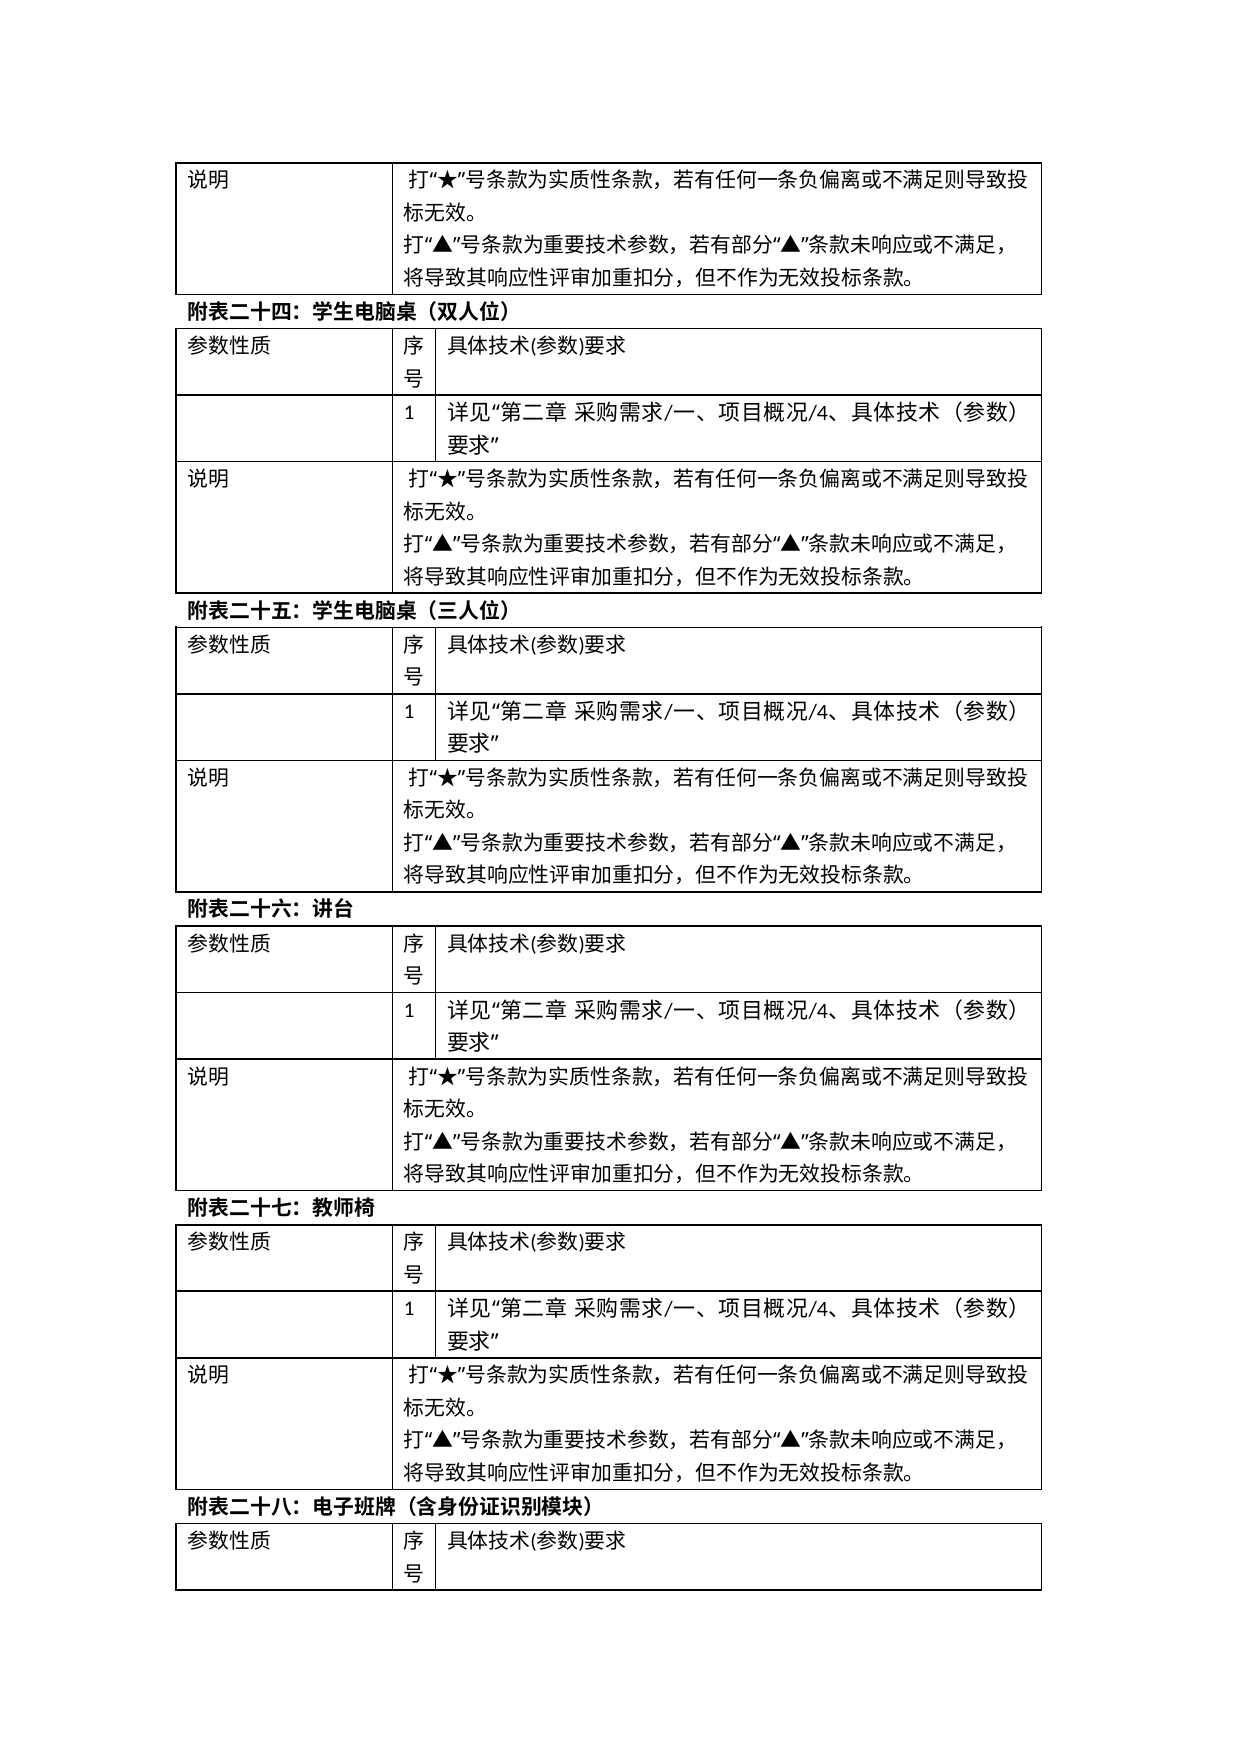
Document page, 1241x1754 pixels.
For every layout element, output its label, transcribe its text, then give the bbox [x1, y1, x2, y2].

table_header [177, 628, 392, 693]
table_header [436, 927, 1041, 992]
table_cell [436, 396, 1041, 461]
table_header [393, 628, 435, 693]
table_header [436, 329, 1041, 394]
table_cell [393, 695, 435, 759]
text 附表二十八：电子班牌（含身份证识别模块） [187, 1490, 1053, 1523]
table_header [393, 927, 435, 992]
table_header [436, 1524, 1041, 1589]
text 附表二十五：学生电脑桌（三人位） [187, 594, 1053, 626]
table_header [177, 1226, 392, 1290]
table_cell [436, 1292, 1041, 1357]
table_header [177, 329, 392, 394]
text 附表二十六：讲台 [187, 893, 1053, 925]
text 附表二十四：学生电脑桌（双人位） [187, 295, 1053, 328]
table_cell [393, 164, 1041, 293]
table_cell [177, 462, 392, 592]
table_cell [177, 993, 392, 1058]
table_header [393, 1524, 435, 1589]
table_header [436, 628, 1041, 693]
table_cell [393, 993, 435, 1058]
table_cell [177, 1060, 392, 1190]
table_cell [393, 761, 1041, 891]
text 附表二十七：教师椅 [187, 1191, 1053, 1224]
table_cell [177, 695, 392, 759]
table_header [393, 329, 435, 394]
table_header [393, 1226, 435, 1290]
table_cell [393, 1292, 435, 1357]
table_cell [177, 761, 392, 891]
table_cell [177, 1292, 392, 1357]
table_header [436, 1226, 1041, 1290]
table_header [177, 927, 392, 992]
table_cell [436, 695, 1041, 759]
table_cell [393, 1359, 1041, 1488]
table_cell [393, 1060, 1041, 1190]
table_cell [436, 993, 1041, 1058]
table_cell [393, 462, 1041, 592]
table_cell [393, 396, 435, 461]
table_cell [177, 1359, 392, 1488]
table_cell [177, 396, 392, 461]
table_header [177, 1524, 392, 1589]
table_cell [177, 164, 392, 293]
